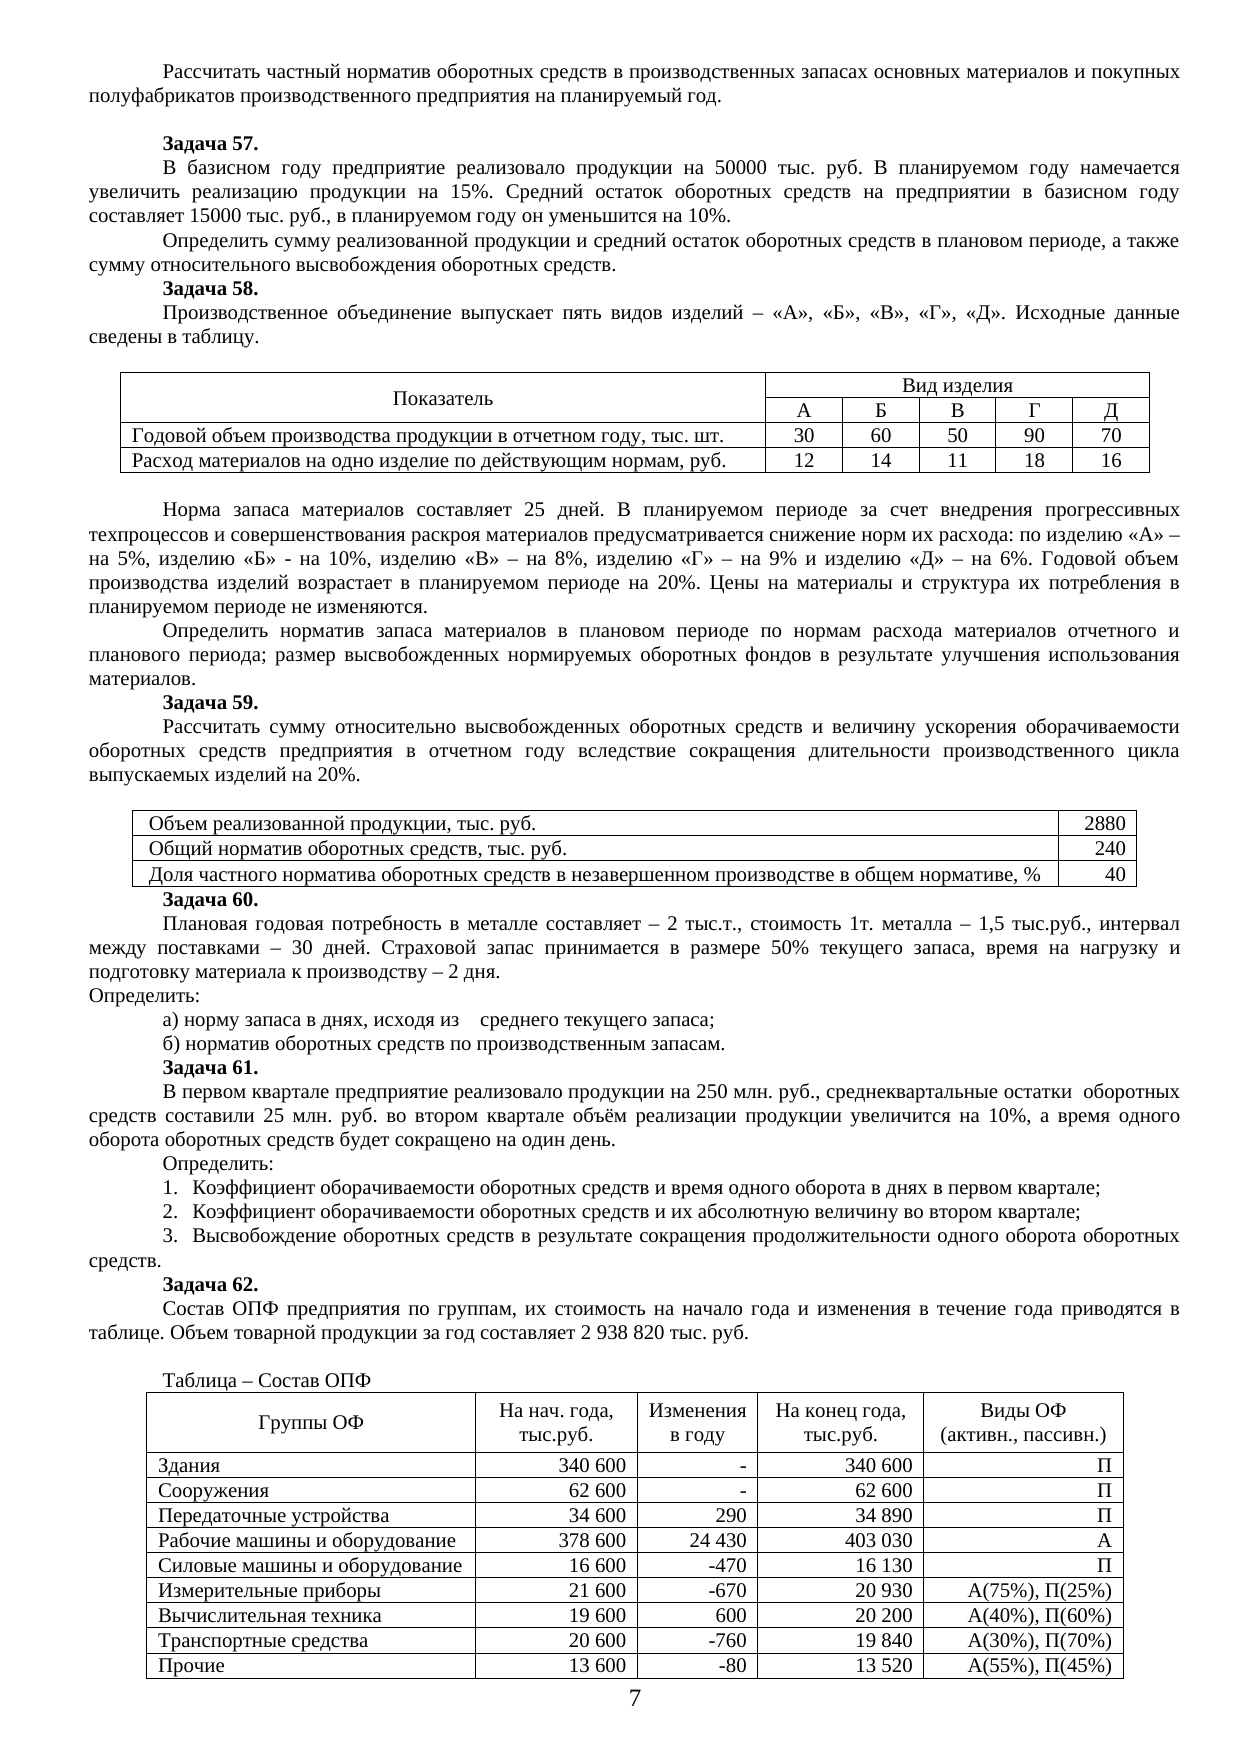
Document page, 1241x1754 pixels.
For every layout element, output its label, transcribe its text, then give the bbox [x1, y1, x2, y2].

table_cell 40 [1059, 861, 1136, 886]
table_cell 240 [1059, 836, 1136, 860]
table_header Изменения в году [638, 1393, 757, 1452]
table_cell 19 840 [758, 1628, 923, 1652]
table_cell 13 520 [758, 1654, 923, 1677]
text Рассчитать сумму относительно высвобожденных оборотных средств и величину ускорения оборачиваемости оборотных средств предприятия в отчетном году вследствие сокращения длительности производственного цикла выпускаемых изделий на 20%. [89, 714, 1181, 786]
table_cell 30 [766, 423, 842, 447]
text Рассчитать частный норматив оборотных средств в производственных запасах основных материалов и покупных полуфабрикатов производственного предприятия на планируемый год. [89, 59, 1181, 107]
table_cell 290 [638, 1503, 757, 1527]
table_cell 20 200 [758, 1603, 923, 1627]
table_cell А [766, 398, 842, 422]
table_cell Здания [147, 1453, 475, 1477]
table_cell 62 600 [476, 1478, 637, 1502]
table_cell 60 [843, 423, 919, 447]
table_cell 20 600 [476, 1628, 637, 1652]
table_cell Б [843, 398, 919, 422]
table_cell Расход материалов на одно изделие по действующим нормам, руб. [121, 448, 765, 472]
table_cell В [920, 398, 995, 422]
table_cell Силовые машины и оборудование [147, 1553, 475, 1577]
text Определить: [89, 1151, 1181, 1175]
table_cell 20 930 [758, 1578, 923, 1602]
table_cell 11 [920, 448, 995, 472]
text В первом квартале предприятие реализовало продукции на 250 млн. руб., среднеквартальные остатки оборотных средств составили 25 млн. руб. во втором квартале объём реализации продукции увеличится на 10%, а время одного оборота оборотных средств будет сокращено на один день. [89, 1079, 1181, 1151]
text Определить норматив запаса материалов в плановом периоде по нормам расхода материалов отчетного и планового периода; размер высвобожденных нормируемых оборотных фондов в результате улучшения использования материалов. [89, 618, 1181, 690]
table_cell А [924, 1528, 1123, 1552]
table_cell -80 [638, 1654, 757, 1677]
text Производственное объединение выпускает пять видов изделий – «А», «Б», «В», «Г», «Д». Исходные данные сведены в таблицу. [89, 300, 1181, 348]
table_cell Рабочие машины и оборудование [147, 1528, 475, 1552]
table_cell 70 [1073, 423, 1149, 447]
text б) норматив оборотных средств по производственным запасам. [89, 1031, 1181, 1055]
table_cell Общий норматив оборотных средств, тыс. руб. [133, 836, 1058, 860]
table_header Группы ОФ [147, 1393, 475, 1452]
table_cell 21 600 [476, 1578, 637, 1602]
table_cell 34 600 [476, 1503, 637, 1527]
table_cell П [924, 1503, 1123, 1527]
table_cell 19 600 [476, 1603, 637, 1627]
text Определить сумму реализованной продукции и средний остаток оборотных средств в плановом периоде, а также сумму относительного высвобождения оборотных средств. [89, 227, 1181, 276]
text В базисном году предприятие реализовало продукции на 50000 тыс. руб. В планируемом году намечается увеличить реализацию продукции на 15%. Средний остаток оборотных средств на предприятии в базисном году составляет 15000 тыс. руб., в планируемом году он уменьшится на 10%. [89, 155, 1181, 227]
table_cell 12 [766, 448, 842, 472]
text а) норму запаса в днях, исходя из среднего текущего запаса; [89, 1007, 1181, 1031]
table_cell 34 890 [758, 1503, 923, 1527]
table_cell 62 600 [758, 1478, 923, 1502]
text Норма запаса материалов составляет 25 дней. В планируемом периоде за счет внедрения прогрессивных техпроцессов и совершенствования раскроя материалов предусматривается снижение норм их расхода: по изделию «А» – на 5%, изделию «Б» - на 10%, изделию «В» – на 8%, изделию «Г» – на 9% и изделию «Д» – на 6%. Годовой объем производства изделий возрастает в планируемом периоде на 20%. Цены на материалы и структура их потребления в планируемом периоде не изменяются. [89, 497, 1181, 618]
table_cell 14 [843, 448, 919, 472]
table_cell 340 600 [758, 1453, 923, 1477]
table_cell 24 430 [638, 1528, 757, 1552]
table_cell Прочие [147, 1654, 475, 1677]
text Определить: [89, 983, 1181, 1007]
table_cell 340 600 [476, 1453, 637, 1477]
text Таблица – Состав ОПФ [89, 1368, 1181, 1392]
table_cell Вычислительная техника [147, 1603, 475, 1627]
table_header Виды ОФ (активн., пассивн.) [924, 1393, 1123, 1452]
table_cell Годовой объем производства продукции в отчетном году, тыс. шт. [121, 423, 765, 447]
table_cell П [924, 1553, 1123, 1577]
table_cell - [638, 1478, 757, 1502]
table_header На нач. года, тыс.руб. [476, 1393, 637, 1452]
list Коэффициент оборачиваемости оборотных средств и их абсолютную величину во втором квартале; [89, 1199, 1181, 1223]
table_cell 16 600 [476, 1553, 637, 1577]
table_cell П [924, 1478, 1123, 1502]
table_cell Транспортные средства [147, 1628, 475, 1652]
table_cell А(55%), П(45%) [924, 1654, 1123, 1677]
text Состав ОПФ предприятия по группам, их стоимость на начало года и изменения в течение года приводятся в таблице. Объем товарной продукции за год составляет 2 938 820 тыс. руб. [89, 1296, 1181, 1344]
table_cell 600 [638, 1603, 757, 1627]
table_cell А(30%), П(70%) [924, 1628, 1123, 1652]
table_cell А(40%), П(60%) [924, 1603, 1123, 1627]
table_cell Передаточные устройства [147, 1503, 475, 1527]
table_cell Сооружения [147, 1478, 475, 1502]
table_header Показатель [121, 373, 765, 422]
table_cell 13 600 [476, 1654, 637, 1677]
table_cell 18 [996, 448, 1072, 472]
table_cell 16 130 [758, 1553, 923, 1577]
table_cell 378 600 [476, 1528, 637, 1552]
table_cell А(75%), П(25%) [924, 1578, 1123, 1602]
list Высвобождение оборотных средств в результате сокращения продолжительности одного оборота оборотных средств. [89, 1223, 1181, 1272]
table_cell 16 [1073, 448, 1149, 472]
table_header Объем реализованной продукции, тыс. руб. [133, 811, 1058, 835]
table_cell - [638, 1453, 757, 1477]
table_cell П [924, 1453, 1123, 1477]
table_header На конец года, тыс.руб. [758, 1393, 923, 1452]
text Плановая годовая потребность в металле составляет – 2 тыс.т., стоимость 1т. металла – 1,5 тыс.руб., интервал между поставками – 30 дней. Страховой запас принимается в размере 50% текущего запаса, время на нагрузку и подготовку материала к производству – 2 дня. [89, 911, 1181, 983]
table_cell Д [1073, 398, 1149, 422]
table_cell 403 030 [758, 1528, 923, 1552]
table_cell -760 [638, 1628, 757, 1652]
table_cell Доля частного норматива оборотных средств в незавершенном производстве в общем нормативе, % [133, 861, 1058, 886]
table_header 2880 [1059, 811, 1136, 835]
table_cell 90 [996, 423, 1072, 447]
table_cell Измерительные приборы [147, 1578, 475, 1602]
table_cell Г [996, 398, 1072, 422]
table_cell -470 [638, 1553, 757, 1577]
table_cell 50 [920, 423, 995, 447]
table_cell -670 [638, 1578, 757, 1602]
list Коэффициент оборачиваемости оборотных средств и время одного оборота в днях в первом квартале; [89, 1175, 1181, 1199]
table_header Вид изделия [766, 373, 1149, 397]
